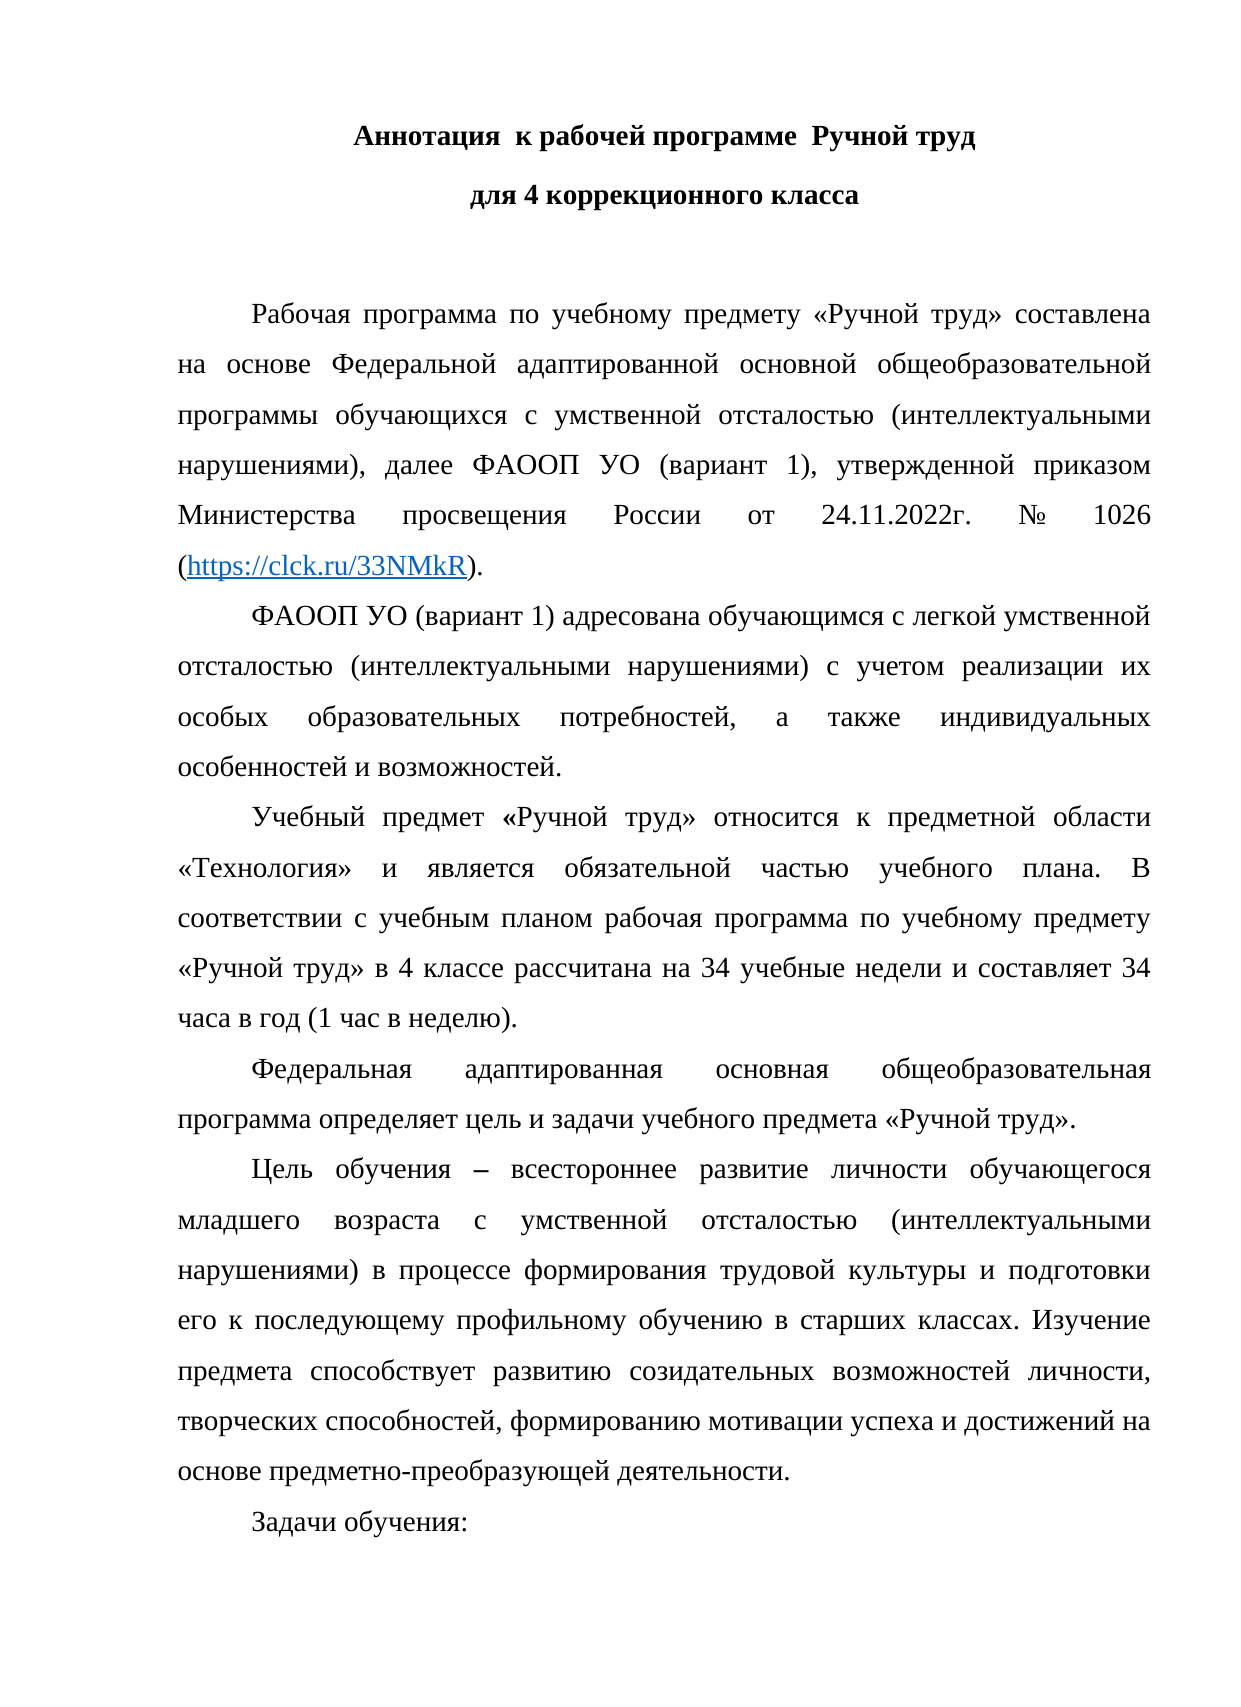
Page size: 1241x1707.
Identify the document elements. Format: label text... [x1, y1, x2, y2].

text Федеральная адаптированная основная общеобразовательная программа определяет цель и задачи учебного предмета «Ручной труд». [177, 1051, 1152, 1135]
text Задачи обучения: [177, 1504, 1152, 1537]
text Рабочая программа по учебному предмету «Ручной труд» составлена на основе Федеральной адаптированной основной общеобразовательной программы обучающихся с умственной отсталостью (интеллектуальными нарушениями), далее ФАООП УО (вариант 1), утвержденной приказом Министерства просвещения России от 24.11.2022г. № 1026 (https://clck.ru/33NMkR). [177, 296, 1152, 581]
text Учебный предмет «Ручной труд» относится к предметной области «Технология» и является обязательной частью учебного плана. В соответствии с учебным планом рабочая программа по учебному предмету «Ручной труд» в 4 классе рассчитана на 34 учебные недели и составляет 34 часа в год (1 час в неделю). [177, 799, 1152, 1034]
text Цель обучения – всестороннее развитие личности обучающегося младшего возраста с умственной отсталостью (интеллектуальными нарушениями) в процессе формирования трудовой культуры и подготовки его к последующему профильному обучению в старших классах. Изучение предмета способствует развитию созидательных возможностей личности, творческих способностей, формированию мотивации успеха и достижений на основе предметно-преобразующей деятельности. [177, 1152, 1152, 1487]
text Аннотация к рабочей программе Ручной труд [177, 118, 1152, 152]
text для 4 коррекционного класса [177, 177, 1152, 211]
text ФАООП УО (вариант 1) адресована обучающимся с легкой умственной отсталостью (интеллектуальными нарушениями) с учетом реализации их особых образовательных потребностей, а также индивидуальных особенностей и возможностей. [177, 598, 1152, 783]
